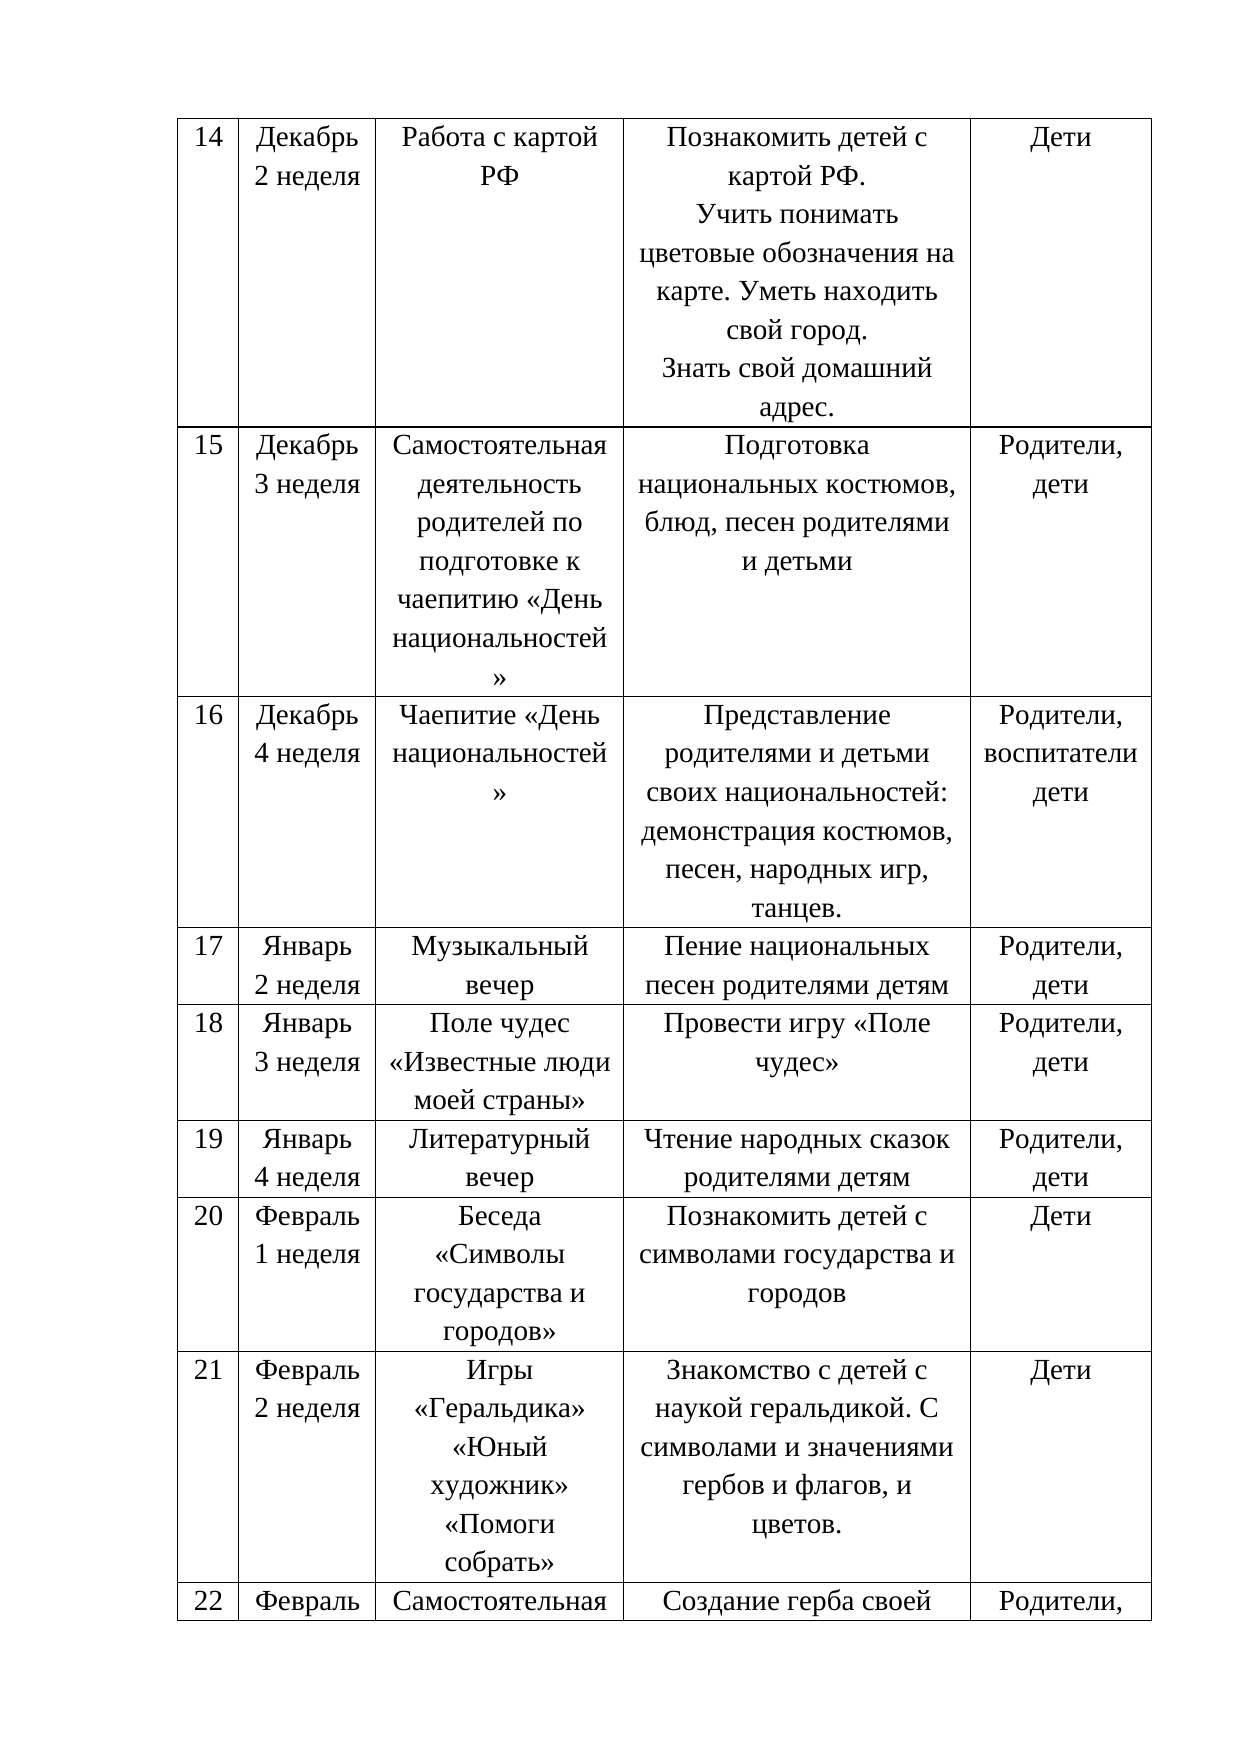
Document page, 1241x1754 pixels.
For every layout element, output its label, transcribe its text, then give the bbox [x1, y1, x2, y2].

table_cell Музыкальный вечер [376, 928, 623, 1004]
table_cell Родители, дети. [971, 1583, 1151, 1620]
table_cell Чтение народных сказок родителями детям [624, 1121, 970, 1197]
table_cell 16 [178, 697, 238, 927]
table_cell Родители, дети [971, 928, 1151, 1004]
table_cell Дети [971, 1352, 1151, 1582]
table_cell Беседа «Символы государства и городов» [376, 1198, 623, 1351]
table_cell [624, 1583, 970, 1620]
table_cell 18 [178, 1005, 238, 1120]
table_cell Родители, дети [971, 1005, 1151, 1120]
table_cell 21 [178, 1352, 238, 1582]
table_cell Декабрь 2 неделя [239, 119, 375, 426]
table_cell Чаепитие «День национальностей» [376, 697, 623, 927]
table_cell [376, 1583, 623, 1620]
table_cell Литературный вечер [376, 1121, 623, 1197]
table_cell Познакомить детей с символами государства и городов [624, 1198, 970, 1351]
table_cell Родители, воспитатели дети [971, 697, 1151, 927]
table_cell Пение национальных песен родителями детям [624, 928, 970, 1004]
table_cell Познакомить детей с картой РФ. Учить понимать цветовые обозначения на карте. Уметь находить свой город. Знать свой домашний адрес. [624, 119, 970, 426]
table_cell Февраль 2 неделя [239, 1352, 375, 1582]
table_cell Февраль 1 неделя [239, 1198, 375, 1351]
table_cell Знакомство с детей с наукой геральдикой. С символами и значениями гербов и флагов, и цветов. [624, 1352, 970, 1582]
table_cell 19 [178, 1121, 238, 1197]
table_cell Декабрь 3 неделя [239, 428, 375, 696]
table_cell Подготовка национальных костюмов, блюд, песен родителями и детьми [624, 428, 970, 696]
table_cell Дети [971, 119, 1151, 426]
table_cell Поле чудес «Известные люди моей страны» [376, 1005, 623, 1120]
table_cell Работа с картой РФ [376, 119, 623, 426]
table_cell 20 [178, 1198, 238, 1351]
table_cell Самостоятельная деятельность родителей по подготовке к чаепитию «День национальностей» [376, 428, 623, 696]
table_cell 14 [178, 119, 238, 426]
table_cell Родители, дети [971, 1121, 1151, 1197]
table_cell 17 [178, 928, 238, 1004]
table_cell Январь 3 неделя [239, 1005, 375, 1120]
table_cell Февраль 3 неделя [239, 1583, 375, 1620]
table_cell Январь 2 неделя [239, 928, 375, 1004]
table_cell Родители, дети [971, 428, 1151, 696]
table_cell Дети [971, 1198, 1151, 1351]
table_cell 22 [178, 1583, 238, 1620]
table_cell Игры «Геральдика» «Юный художник» «Помоги собрать» [376, 1352, 623, 1582]
table_cell 15 [178, 428, 238, 696]
table_cell Провести игру «Поле чудес» [624, 1005, 970, 1120]
table_cell Декабрь 4 неделя [239, 697, 375, 927]
table_cell Январь 4 неделя [239, 1121, 375, 1197]
table_cell Представление родителями и детьми своих национальностей: демонстрация костюмов, песен, народных игр, танцев. [624, 697, 970, 927]
